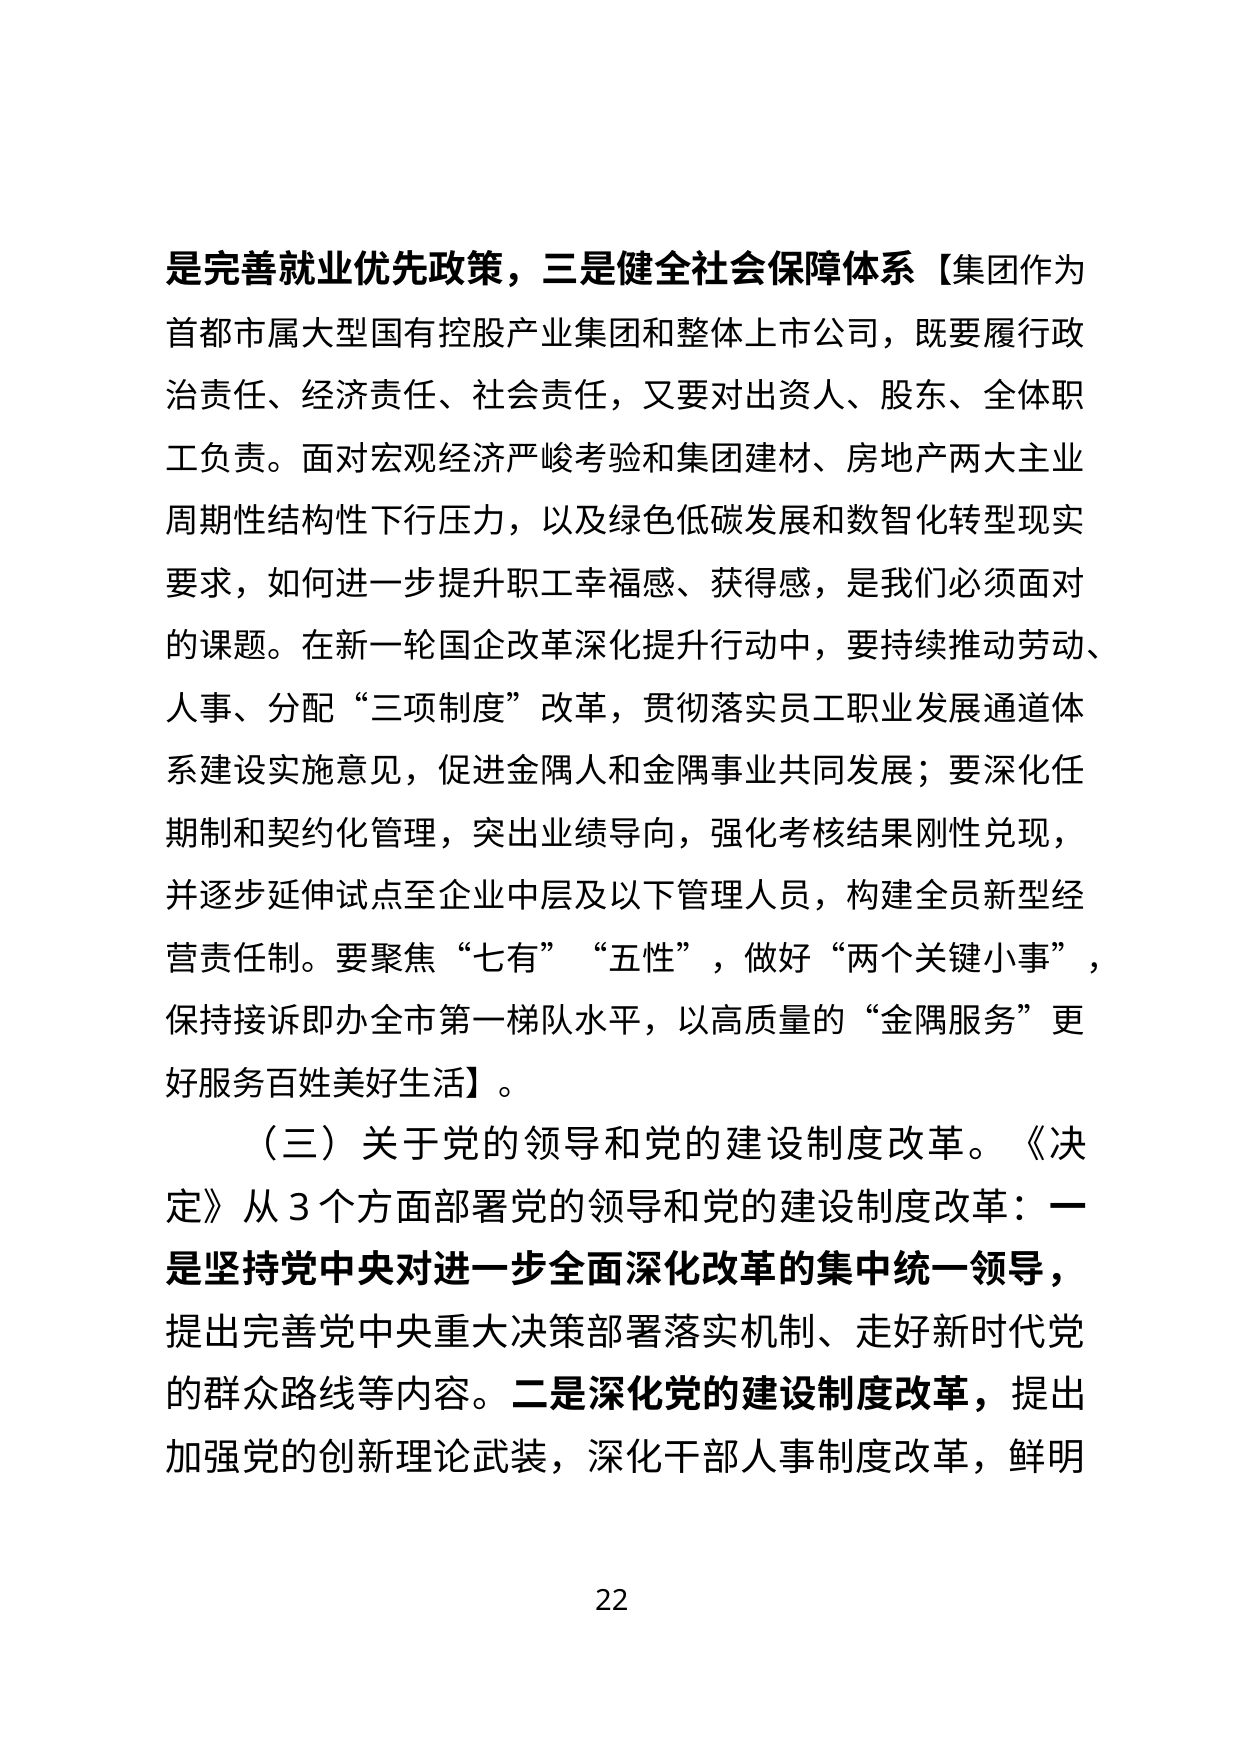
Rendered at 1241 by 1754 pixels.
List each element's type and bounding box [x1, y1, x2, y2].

text [165, 233, 1087, 1108]
text [165, 1108, 1087, 1483]
